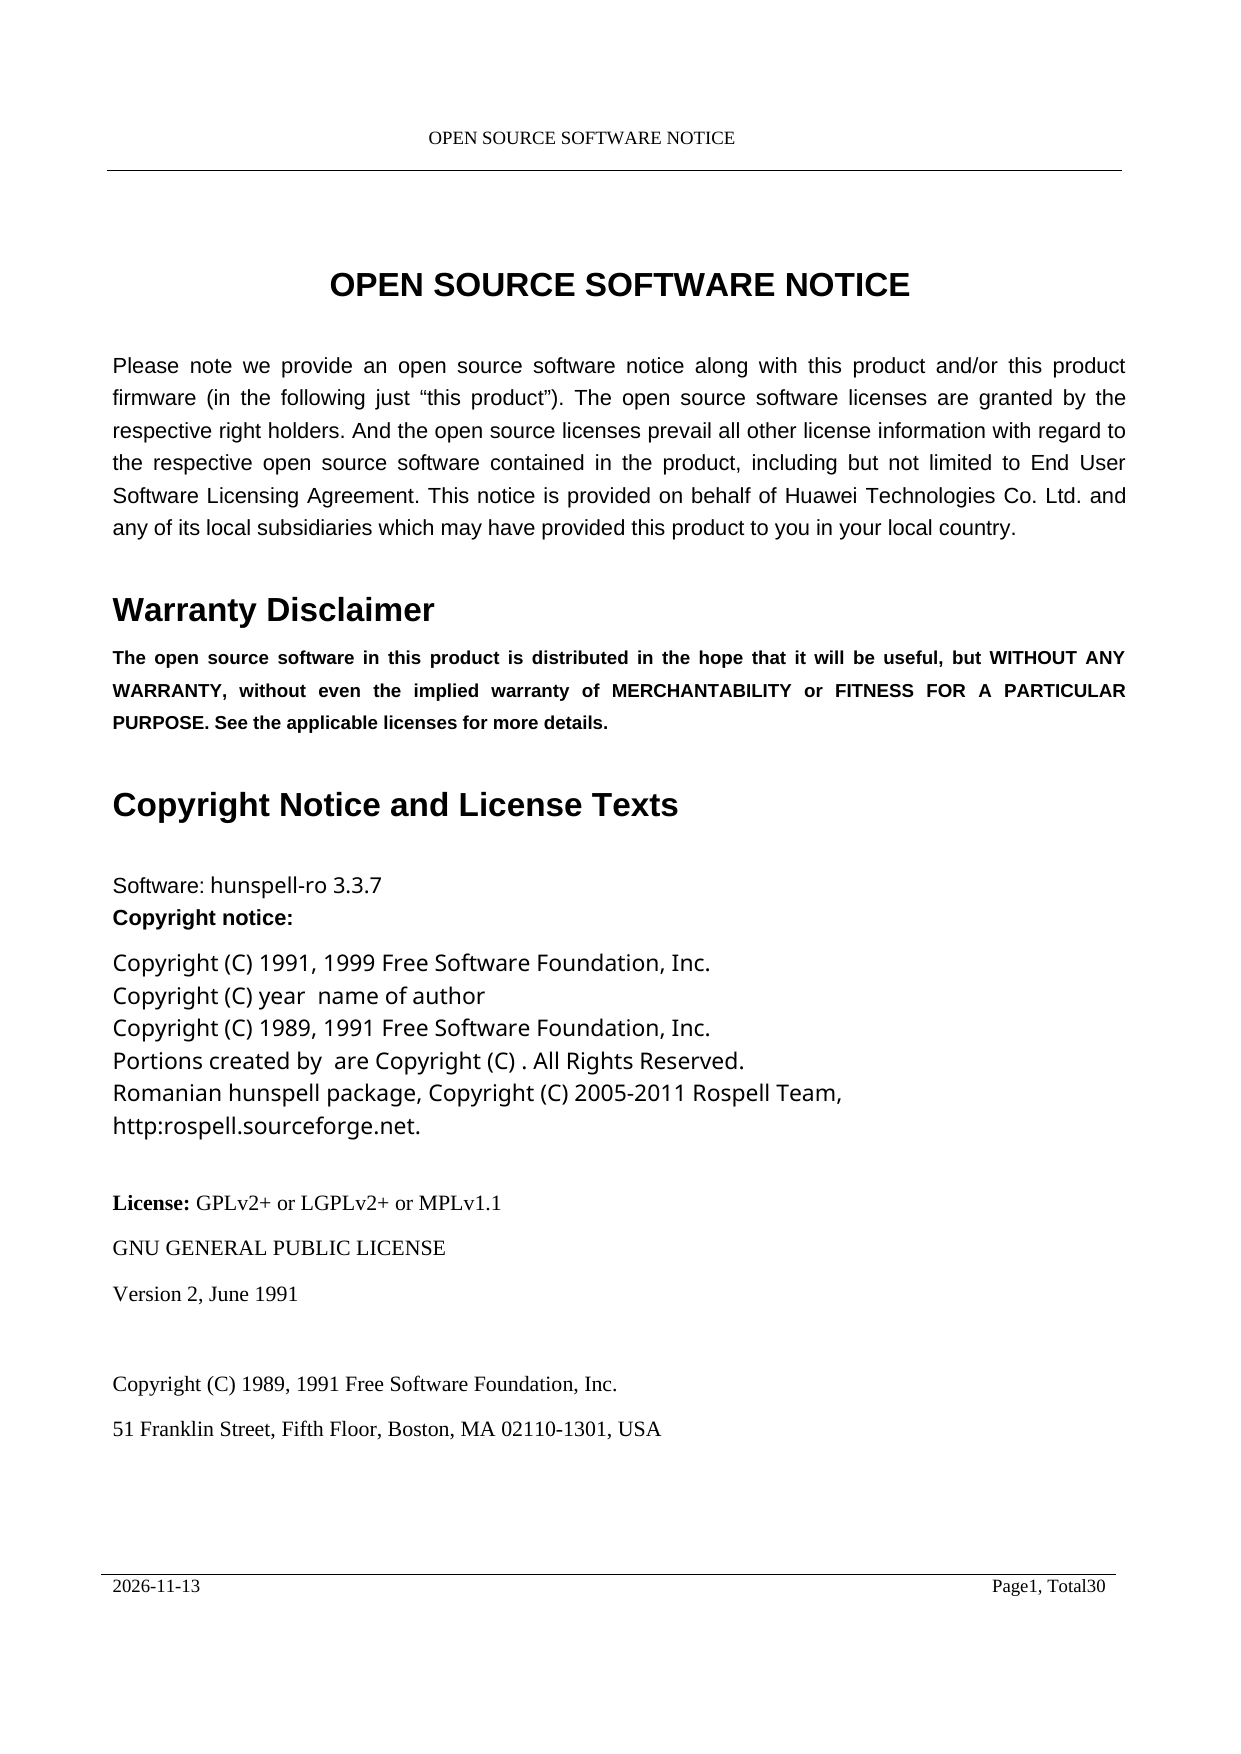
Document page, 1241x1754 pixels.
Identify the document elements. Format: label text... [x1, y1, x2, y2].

text Copyright (C) 1989, 1991 Free Software Foundation, Inc. [112, 1367, 1128, 1399]
text GNU GENERAL PUBLIC LICENSE [112, 1232, 1128, 1264]
text Copyright (C) 1991, 1999 Free Software Foundation, Inc. [112, 947, 1128, 979]
text Copyright (C) year name of author [112, 979, 1128, 1012]
text License: GPLv2+ or LGPLv2+ or MPLv1.1 [112, 1187, 1128, 1219]
text The open source software in this product is distributed in the hope that it will be useful, but WITHOUT ANY WARRANTY, without even the implied warranty of MERCHANTABILITY or FITNESS FOR A PARTICULAR PURPOSE. See the applicable licenses for more details. [112, 641, 1128, 739]
text Copyright notice: [112, 901, 1128, 934]
text Copyright Notice and License Texts [112, 771, 1128, 836]
text Copyright (C) 1989, 1991 Free Software Foundation, Inc. [112, 1012, 1128, 1044]
text Please note we provide an open source software notice along with this product and/or this product firmware (in the following just “this product”). The open source software licenses are granted by the respective right holders. And the open source licenses prevail all other license information with regard to the respective open source software contained in the product, including but not limited to End User Software Licensing Agreement. This notice is provided on behalf of Huawei Technologies Co. Ltd. and any of its local subsidiaries which may have provided this product to you in your local country. [112, 349, 1128, 544]
text 51 Franklin Street, Fifth Floor, Boston, MA 02110-1301, USA [112, 1412, 1128, 1445]
text OPEN SOURCE SOFTWARE NOTICE [112, 251, 1128, 316]
text Romanian hunspell package, Copyright (C) 2005-2011 Rospell Team, http:rospell.sourceforge.net. [112, 1077, 1128, 1142]
text Portions created by are Copyright (C) . All Rights Reserved. [112, 1044, 1128, 1077]
text Warranty Disclaimer [112, 576, 1128, 641]
text Version 2, June 1991 [112, 1277, 1128, 1309]
text Software: hunspell-ro 3.3.7 [112, 869, 1128, 901]
